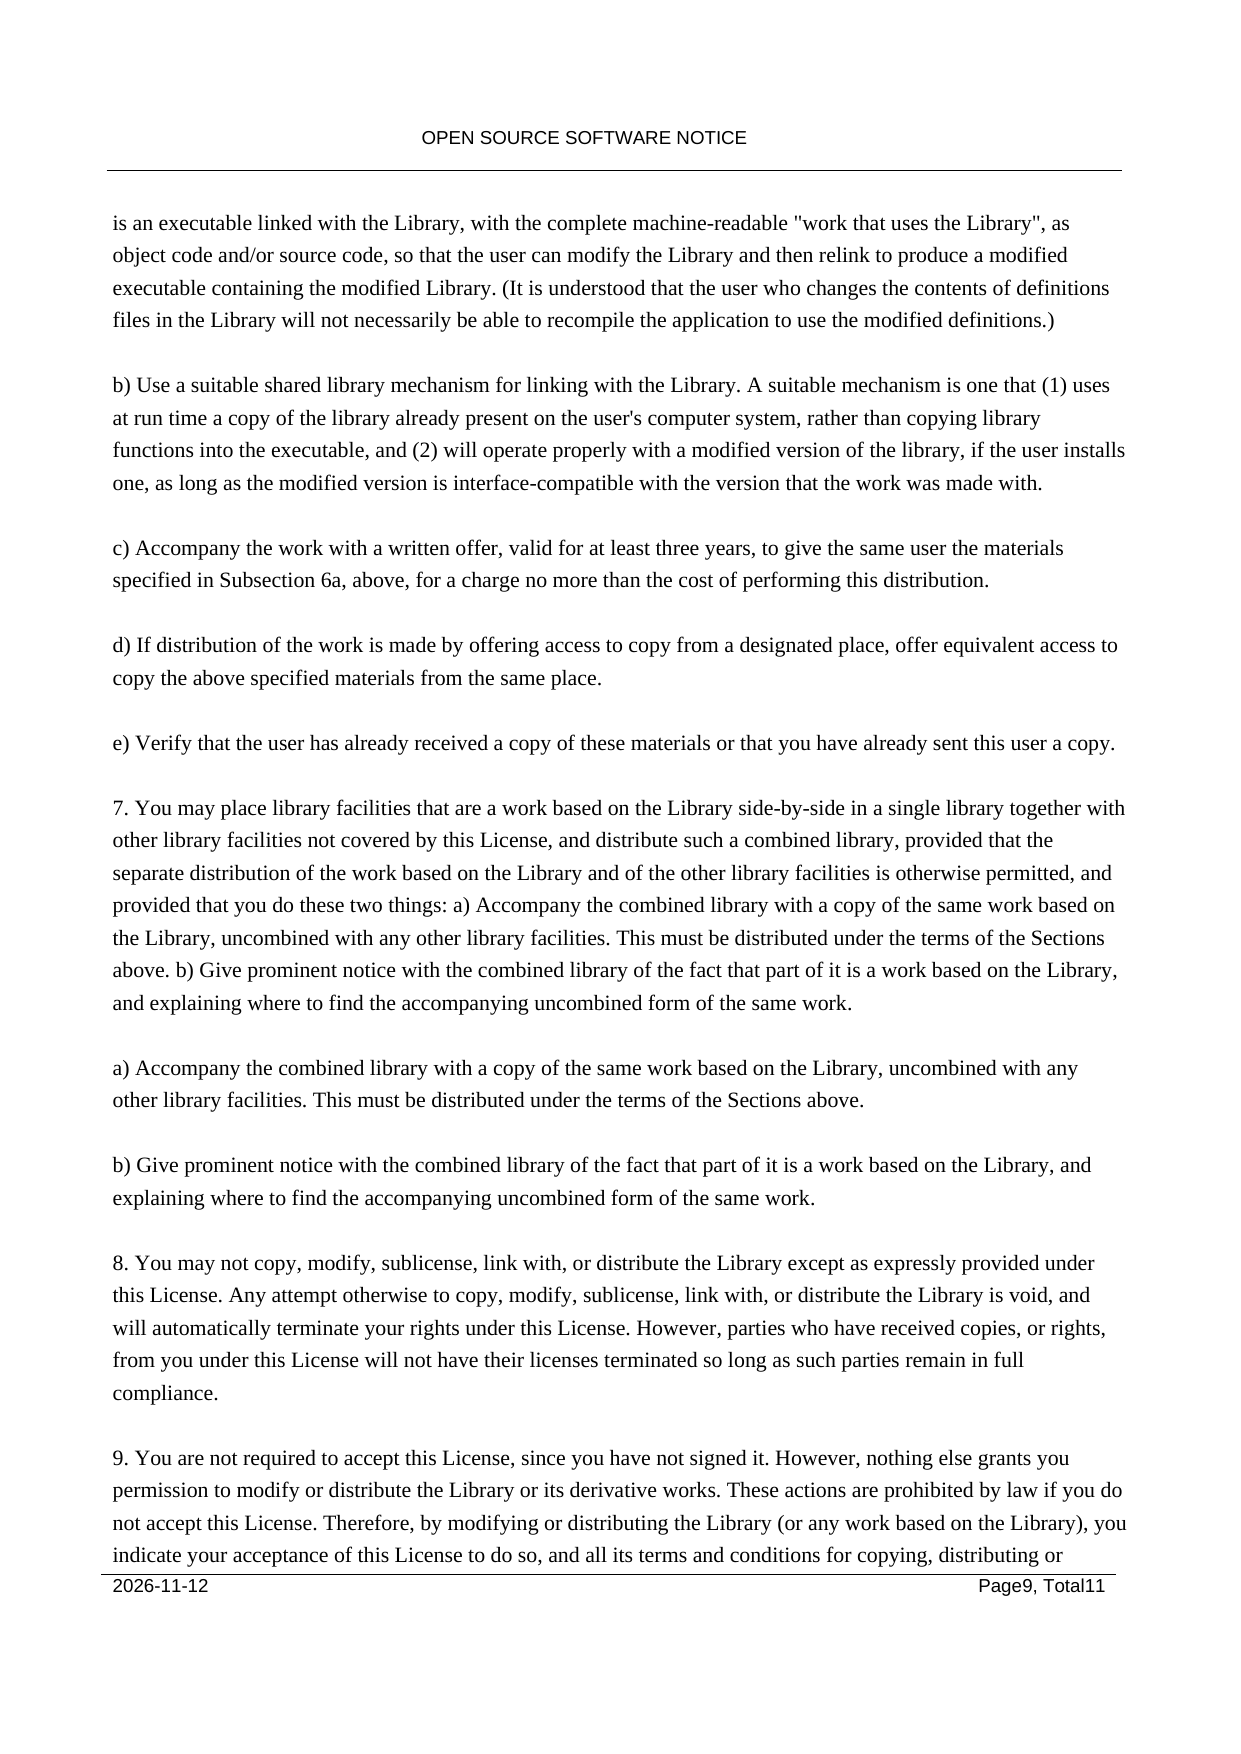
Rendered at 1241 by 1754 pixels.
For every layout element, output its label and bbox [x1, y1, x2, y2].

text [112, 206, 1128, 1571]
